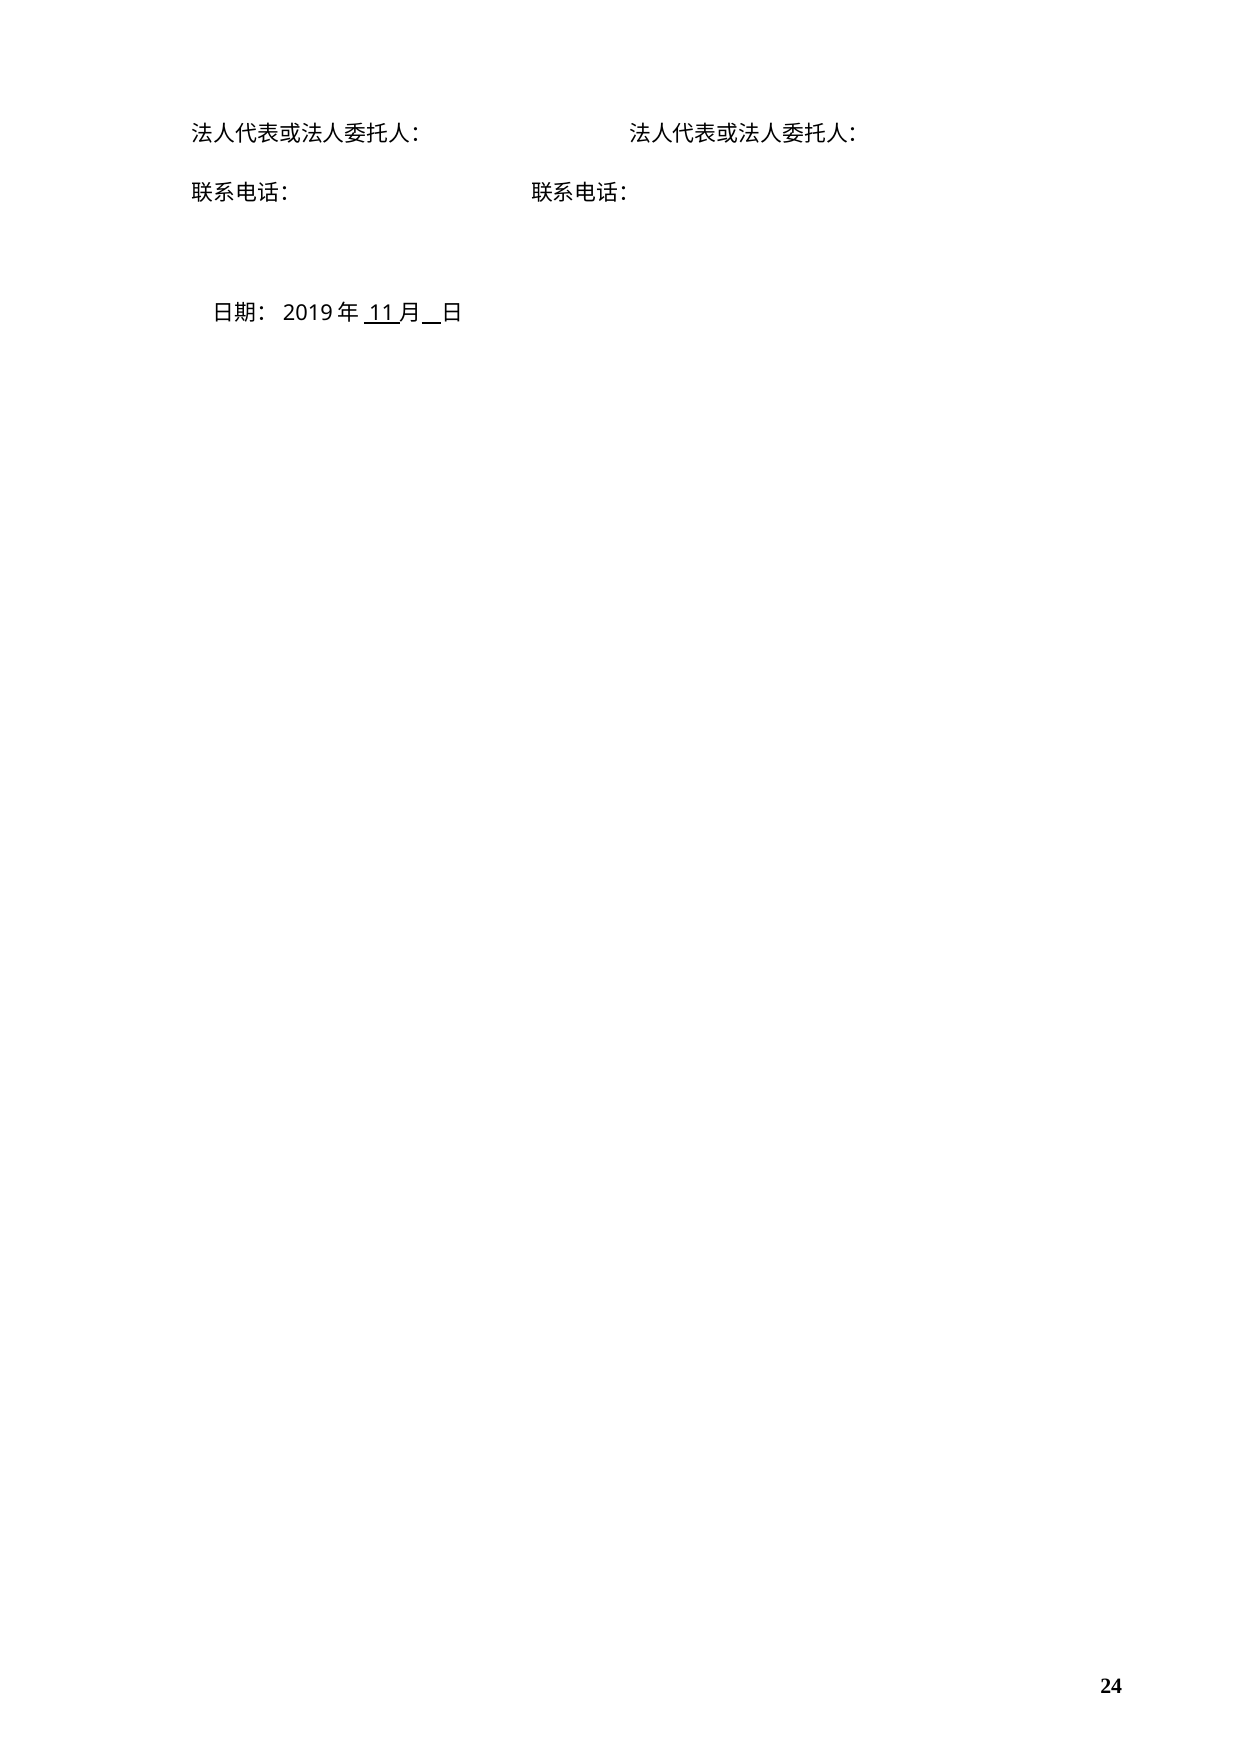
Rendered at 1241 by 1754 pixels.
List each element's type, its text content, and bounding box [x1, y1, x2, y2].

text 日期： 2019年 11 月 日 [148, 295, 1122, 327]
text 法人代表或法人委托人： 法人代表或法人委托人： [148, 118, 1122, 148]
text 联系电话： 联系电话： [148, 177, 1122, 207]
